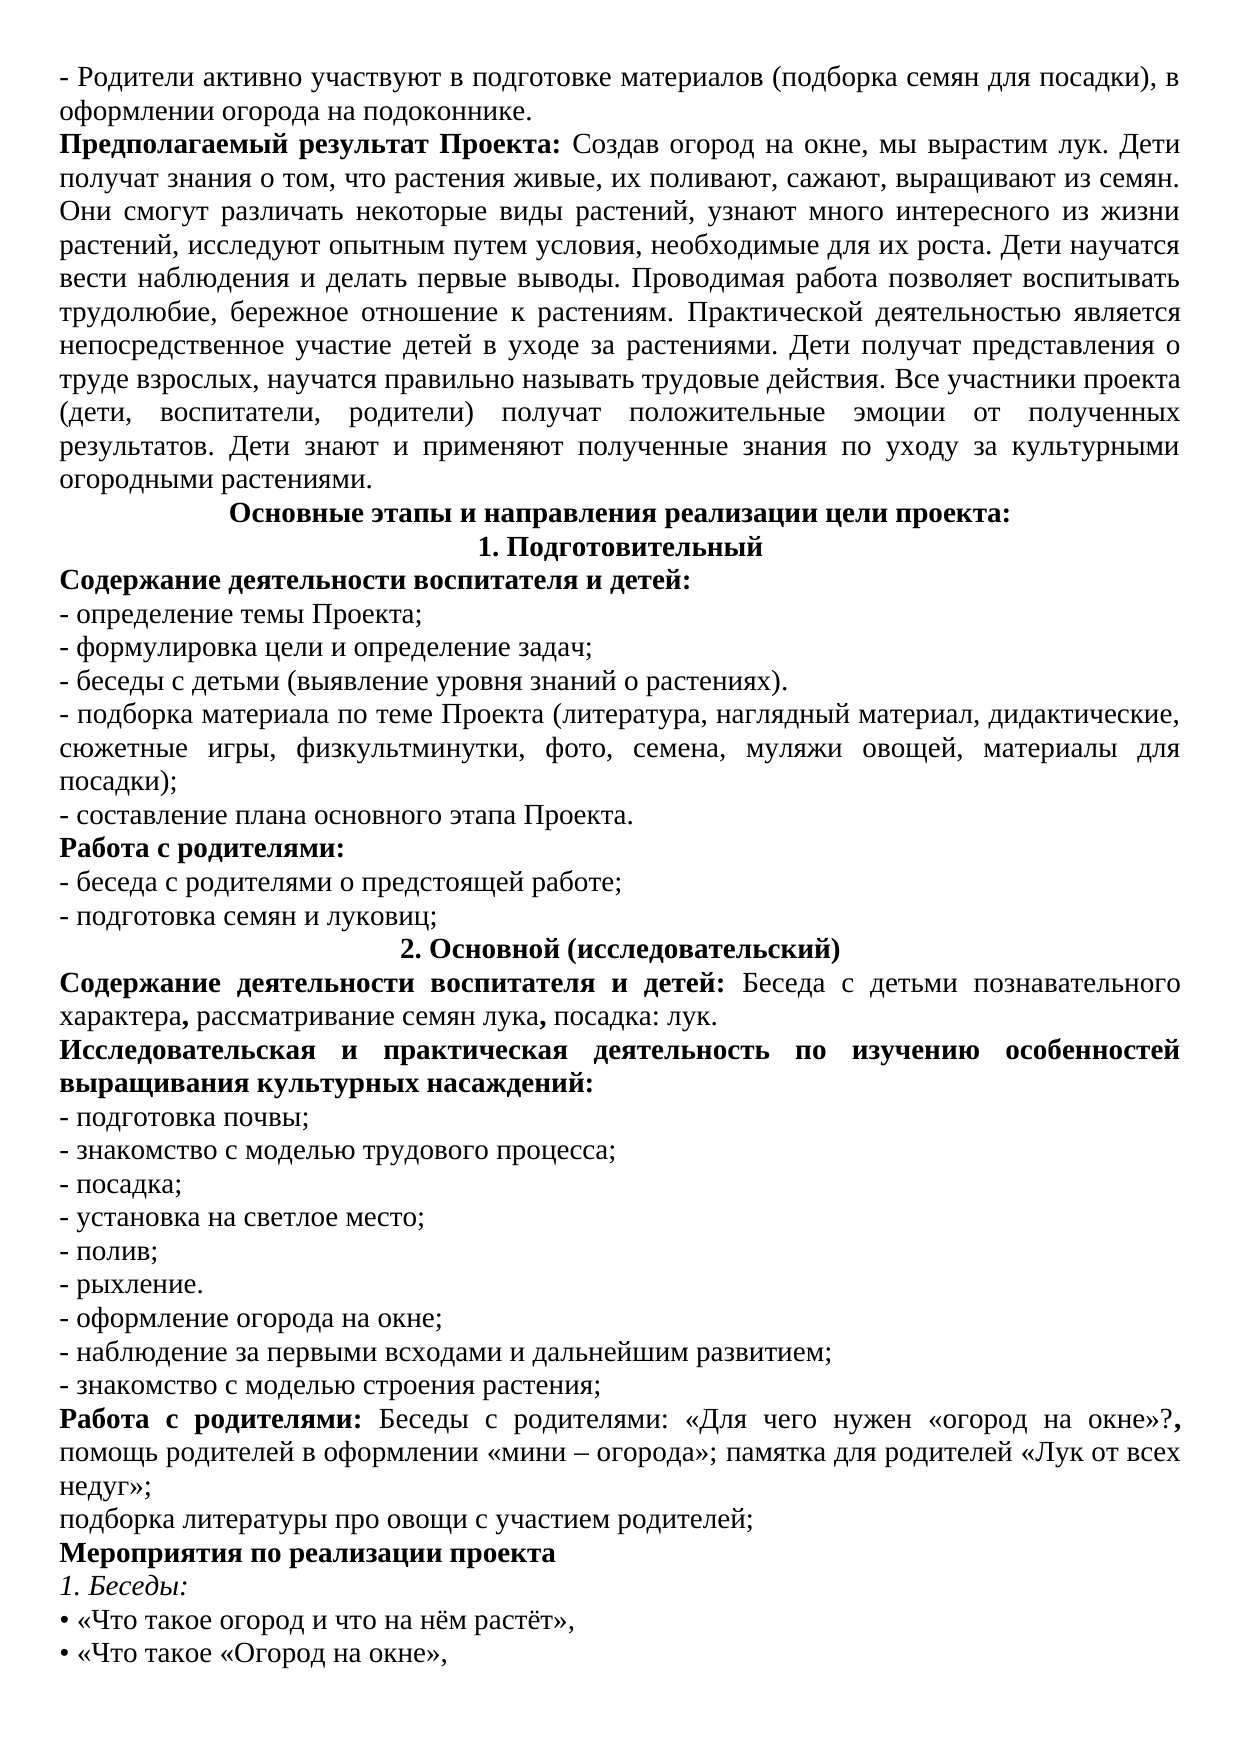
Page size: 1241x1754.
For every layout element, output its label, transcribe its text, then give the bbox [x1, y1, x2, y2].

text Содержание деятельности воспитателя и детей: Беседа с детьми познавательного характера, рассматривание семян лука, посадка: лук. [59, 965, 1181, 1032]
text - определение темы Проекта; [59, 596, 1181, 629]
text Работа с родителями: Беседы с родителями: «Для чего нужен «огород на окне»?, помощь родителей в оформлении «мини – огорода»; памятка для родителей «Лук от всех недуг»; [59, 1401, 1181, 1501]
text Содержание деятельности воспитателя и детей: [59, 562, 1181, 596]
text - подборка материала по теме Проекта (литература, наглядный материал, дидактические, сюжетные игры, физкультминутки, фото, семена, муляжи овощей, материалы для посадки); [59, 696, 1181, 797]
text 1. Беседы: [59, 1568, 1181, 1602]
text - составление плана основного этапа Проекта. [59, 797, 1181, 831]
text - формулировка цели и определение задач; [59, 629, 1181, 663]
text • «Что такое огород и что на нём растёт», [59, 1602, 1181, 1636]
text 1. Подготовительный [59, 529, 1181, 562]
text - беседы с детьми (выявление уровня знаний о растениях). [59, 663, 1181, 696]
text Мероприятия по реализации проекта [59, 1535, 1181, 1568]
text 2. Основной (исследовательский) [59, 931, 1181, 965]
text • «Что такое «Огород на окне», [59, 1636, 1181, 1669]
text - беседа с родителями о предстоящей работе; [59, 864, 1181, 898]
text Работа с родителями: [59, 831, 1181, 864]
text - знакомство с моделью строения растения; [59, 1367, 1181, 1401]
text Предполагаемый результат Проекта: Создав огород на окне, мы вырастим лук. Дети получат знания о том, что растения живые, их поливают, сажают, выращивают из семян. Они смогут различать некоторые виды растений, узнают много интересного из жизни растений, исследуют опытным путем условия, необходимые для их роста. Дети научатся вести наблюдения и делать первые выводы. Проводимая работа позволяет воспитывать трудолюбие, бережное отношение к растениям. Практической деятельностью является непосредственное участие детей в уходе за растениями. Дети получат представления о труде взрослых, научатся правильно называть трудовые действия. Все участники проекта (дети, воспитатели, родители) получат положительные эмоции от полученных результатов. Дети знают и применяют полученные знания по уходу за культурными огородными растениями. [59, 126, 1181, 495]
text - посадка; [59, 1166, 1181, 1199]
text Основные этапы и направления реализации цели проекта: [59, 495, 1181, 529]
text - оформление огорода на окне; [59, 1300, 1181, 1334]
text Исследовательская и практическая деятельность по изучению особенностей выращивания культурных насаждений: [59, 1032, 1181, 1099]
text - подготовка почвы; [59, 1099, 1181, 1132]
text - полив; [59, 1233, 1181, 1267]
text подборка литературы про овощи с участием родителей; [59, 1501, 1181, 1535]
text - рыхление. [59, 1267, 1181, 1300]
text - наблюдение за первыми всходами и дальнейшим развитием; [59, 1334, 1181, 1367]
text - знакомство с моделью трудового процесса; [59, 1132, 1181, 1166]
text - установка на светлое место; [59, 1199, 1181, 1233]
text - Родители активно участвуют в подготовке материалов (подборка семян для посадки), в оформлении огорода на подоконнике. [59, 59, 1181, 126]
text - подготовка семян и луковиц; [59, 898, 1181, 931]
